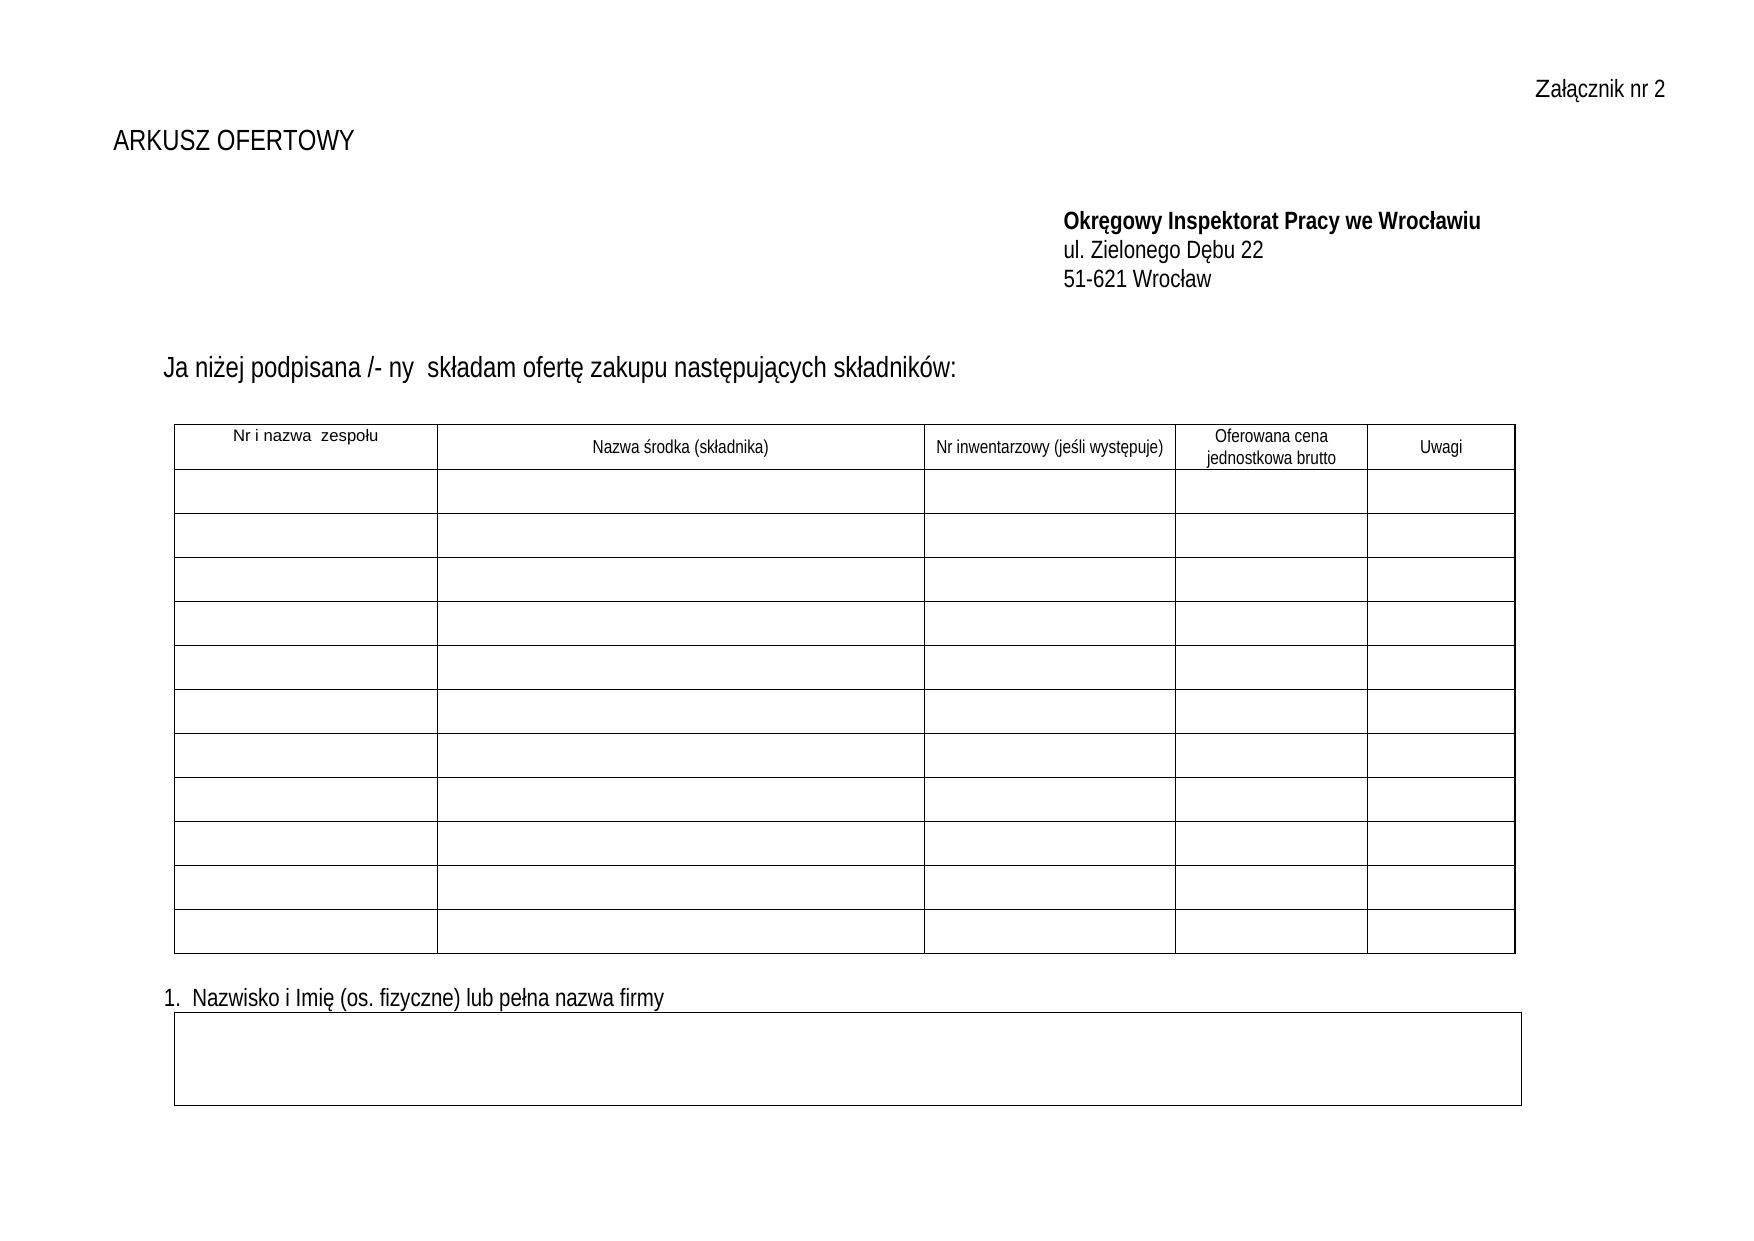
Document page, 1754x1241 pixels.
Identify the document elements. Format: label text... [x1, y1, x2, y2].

table_cell [438, 470, 924, 513]
table_header Nr i nazwa zespołu [175, 425, 437, 468]
table_cell [1368, 866, 1514, 909]
table_cell [925, 778, 1175, 821]
table_cell [1368, 602, 1514, 645]
table_cell [438, 778, 924, 821]
table_header Oferowana cena jednostkowa brutto [1176, 425, 1367, 468]
table_cell [175, 734, 437, 777]
table_cell [925, 822, 1175, 865]
table_cell [1368, 514, 1514, 557]
text Załącznik nr 2 [89, 74, 1665, 103]
table_cell [925, 602, 1175, 645]
table_cell [1176, 514, 1367, 557]
table_cell [175, 558, 437, 601]
table_cell [925, 734, 1175, 777]
table_cell [438, 910, 924, 953]
table_cell [1368, 910, 1514, 953]
table_cell [175, 470, 437, 513]
table_cell [1176, 558, 1367, 601]
table_header Nr inwentarzowy (jeśli występuje) [925, 425, 1175, 468]
text Ja niżej podpisana /- ny składam ofertę zakupu następujących składników: [163, 350, 1665, 383]
table_cell [438, 558, 924, 601]
table_cell [175, 646, 437, 689]
table_cell [925, 866, 1175, 909]
text ARKUSZ OFERTOWY [89, 123, 1665, 157]
table_cell [1176, 470, 1367, 513]
table_cell [175, 866, 437, 909]
table_cell [438, 602, 924, 645]
table_cell [175, 514, 437, 557]
text Okręgowy Inspektorat Pracy we Wrocławiu [89, 206, 1665, 235]
table_cell [925, 690, 1175, 733]
table_cell [438, 690, 924, 733]
table_cell [925, 470, 1175, 513]
text ul. Zielonego Dębu 22 [89, 235, 1665, 264]
table_cell [1176, 690, 1367, 733]
table_cell [1176, 910, 1367, 953]
table_cell [1368, 822, 1514, 865]
table_cell [175, 602, 437, 645]
table_cell [1176, 646, 1367, 689]
table_header Uwagi [1368, 425, 1514, 468]
table_cell [1368, 646, 1514, 689]
table_cell [438, 866, 924, 909]
table_cell [925, 558, 1175, 601]
table_header Nazwa środka (składnika) [438, 425, 924, 468]
table_cell [438, 646, 924, 689]
table_cell [438, 734, 924, 777]
table_cell [1368, 778, 1514, 821]
text 51-621 Wrocław [89, 264, 1665, 292]
table_cell [1176, 778, 1367, 821]
table_cell [1368, 734, 1514, 777]
table_cell [1368, 470, 1514, 513]
table_cell [1176, 866, 1367, 909]
table_cell [175, 822, 437, 865]
table_cell [1176, 602, 1367, 645]
table_cell [1368, 558, 1514, 601]
table_cell [438, 514, 924, 557]
table_cell [175, 690, 437, 733]
table_cell [438, 822, 924, 865]
table_cell [175, 910, 437, 953]
table_cell [925, 514, 1175, 557]
table_cell [925, 910, 1175, 953]
table_cell [1176, 822, 1367, 865]
table_cell [175, 778, 437, 821]
table_header [175, 1013, 1521, 1105]
list Nazwisko i Imię (os. fizyczne) lub pełna nazwa firmy [164, 983, 1665, 1012]
table_cell [925, 646, 1175, 689]
table_cell [1176, 734, 1367, 777]
table_cell [1368, 690, 1514, 733]
